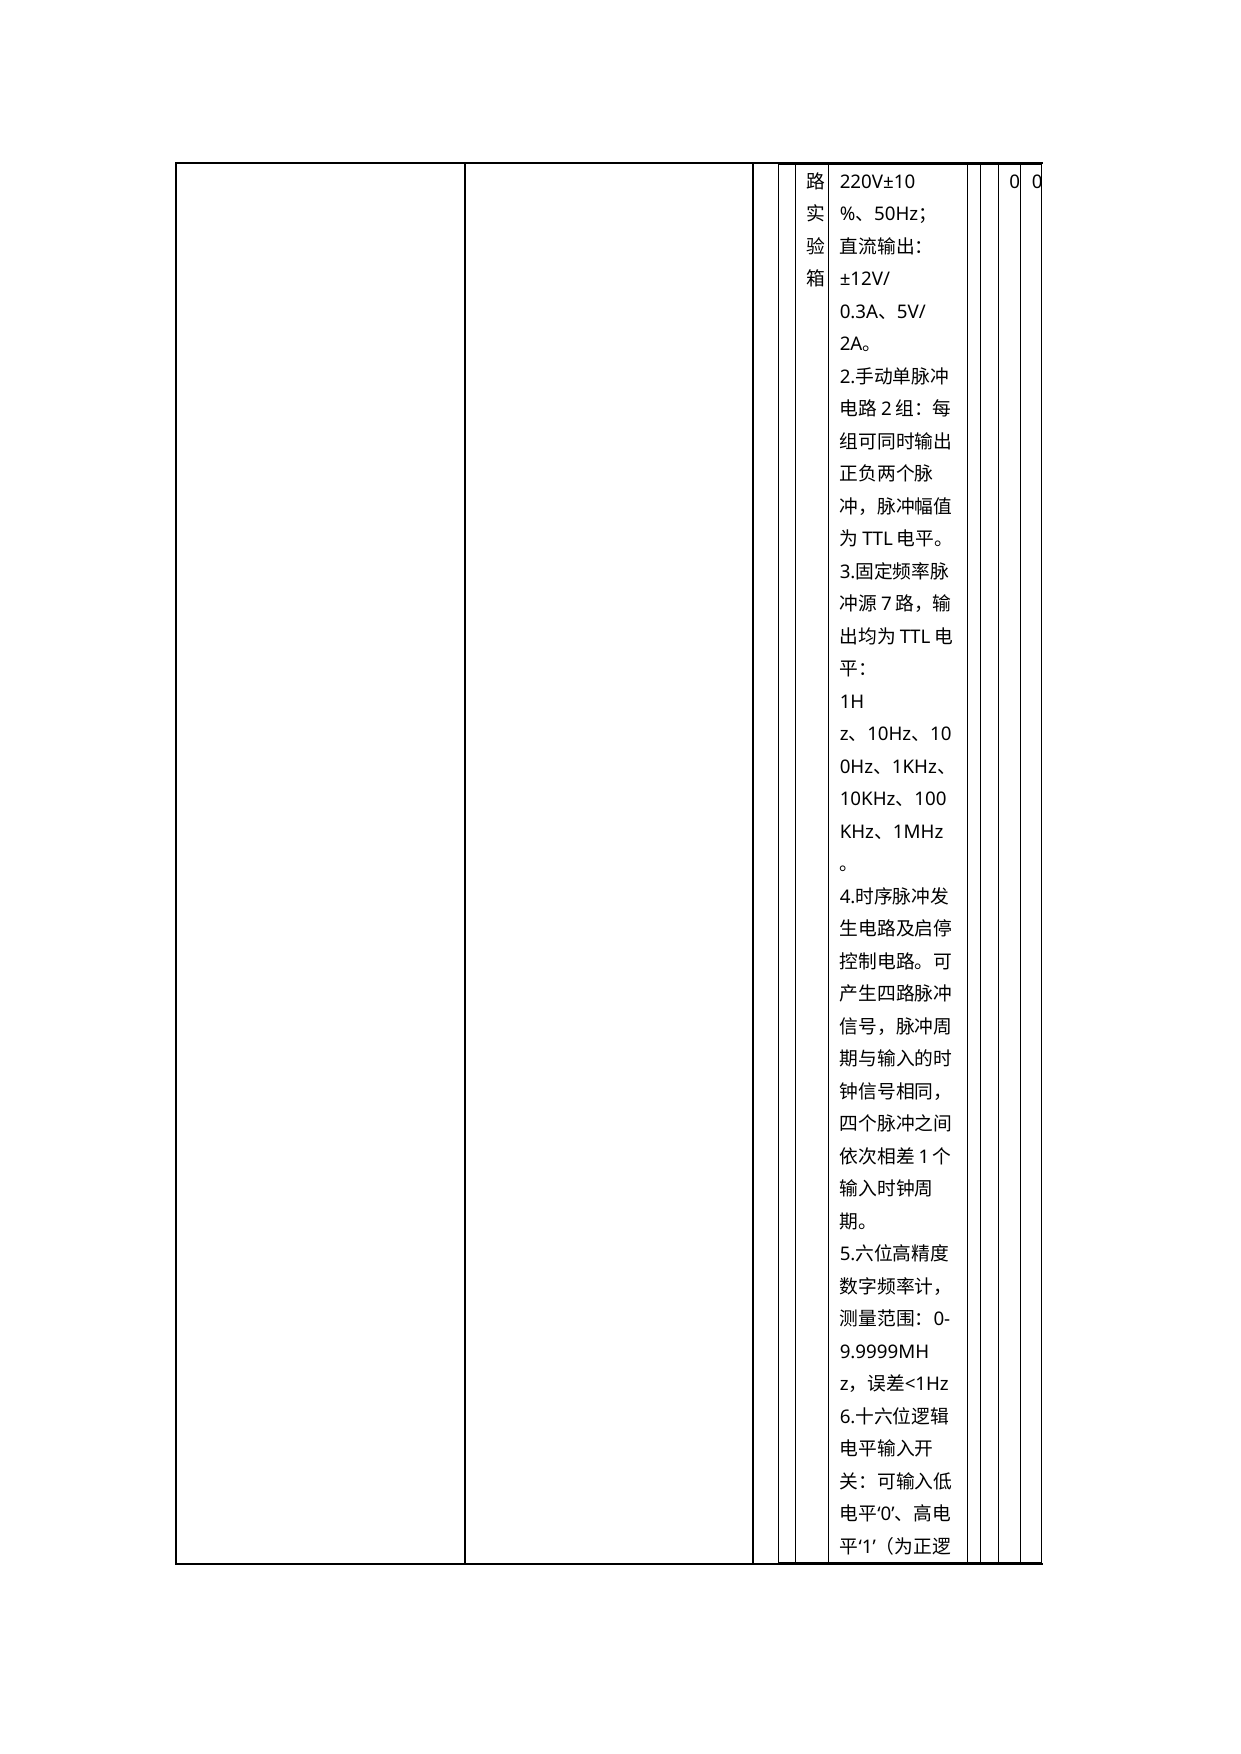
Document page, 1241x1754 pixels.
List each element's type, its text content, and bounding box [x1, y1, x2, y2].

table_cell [829, 165, 967, 1562]
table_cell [754, 164, 778, 1563]
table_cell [779, 165, 795, 1562]
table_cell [968, 165, 980, 1562]
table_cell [796, 165, 828, 1562]
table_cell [999, 165, 1020, 1562]
table_cell [466, 164, 752, 1563]
table_cell 1 [177, 164, 464, 1563]
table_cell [981, 165, 998, 1562]
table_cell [1021, 165, 1041, 1562]
